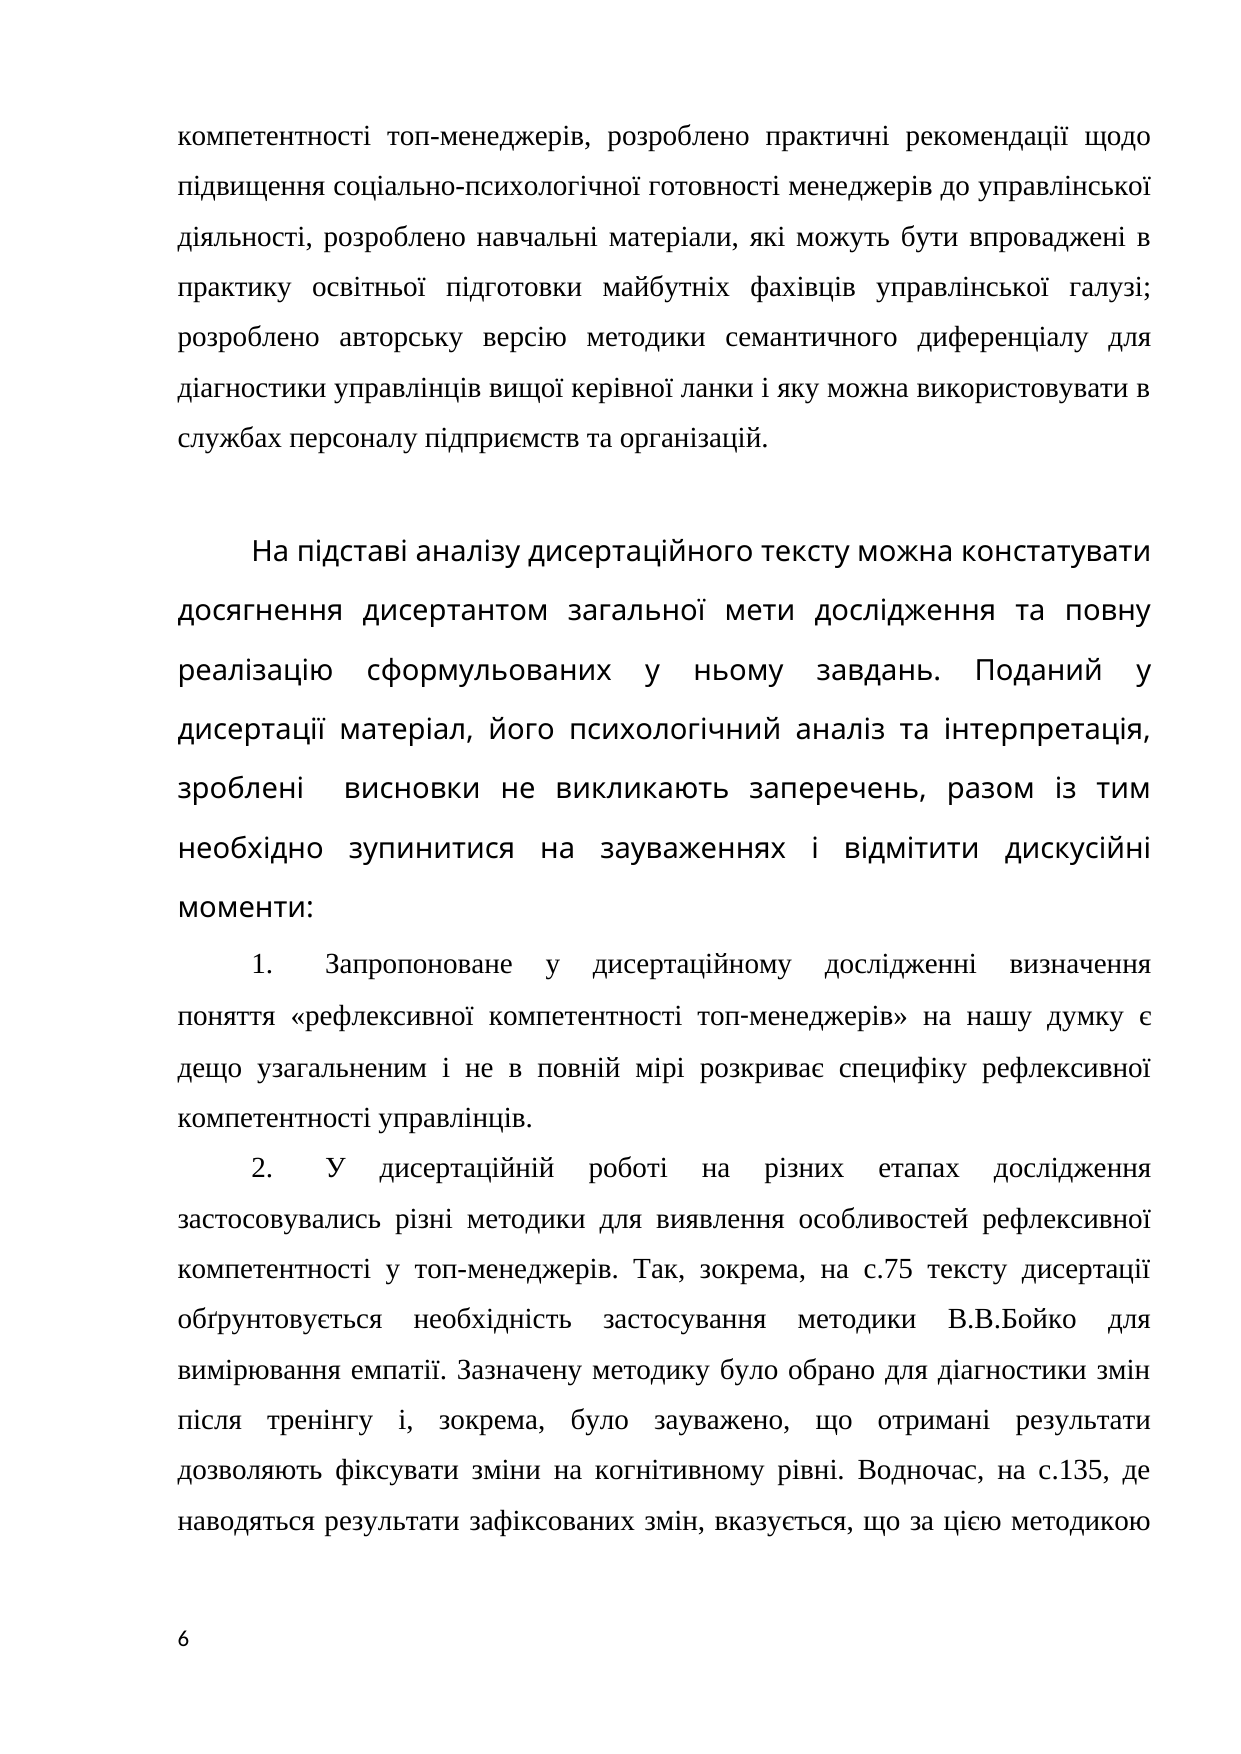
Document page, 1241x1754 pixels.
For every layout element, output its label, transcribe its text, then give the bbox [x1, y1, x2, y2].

list Запропоноване у дисертаційному дослідженні визначення поняття «рефлексивної компетентності топ-менеджерів» на нашу думку є дещо узагальненим і не в повній мірі розкриває специфіку рефлексивної компетентності управлінців. [177, 946, 1152, 1134]
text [177, 118, 1152, 453]
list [177, 1151, 1152, 1536]
text На підставі аналізу дисертаційного тексту можна констатувати досягнення дисертантом загальної мети дослідження та повну реалізацію сформульованих у ньому завдань. Поданий у дисертації матеріал, його психологічний аналіз та інтерпретація, зроблені висновки не викликають заперечень, разом із тим необхідно зупинитися на зауваженнях і відмітити дискусійні моменти: [177, 530, 1152, 926]
